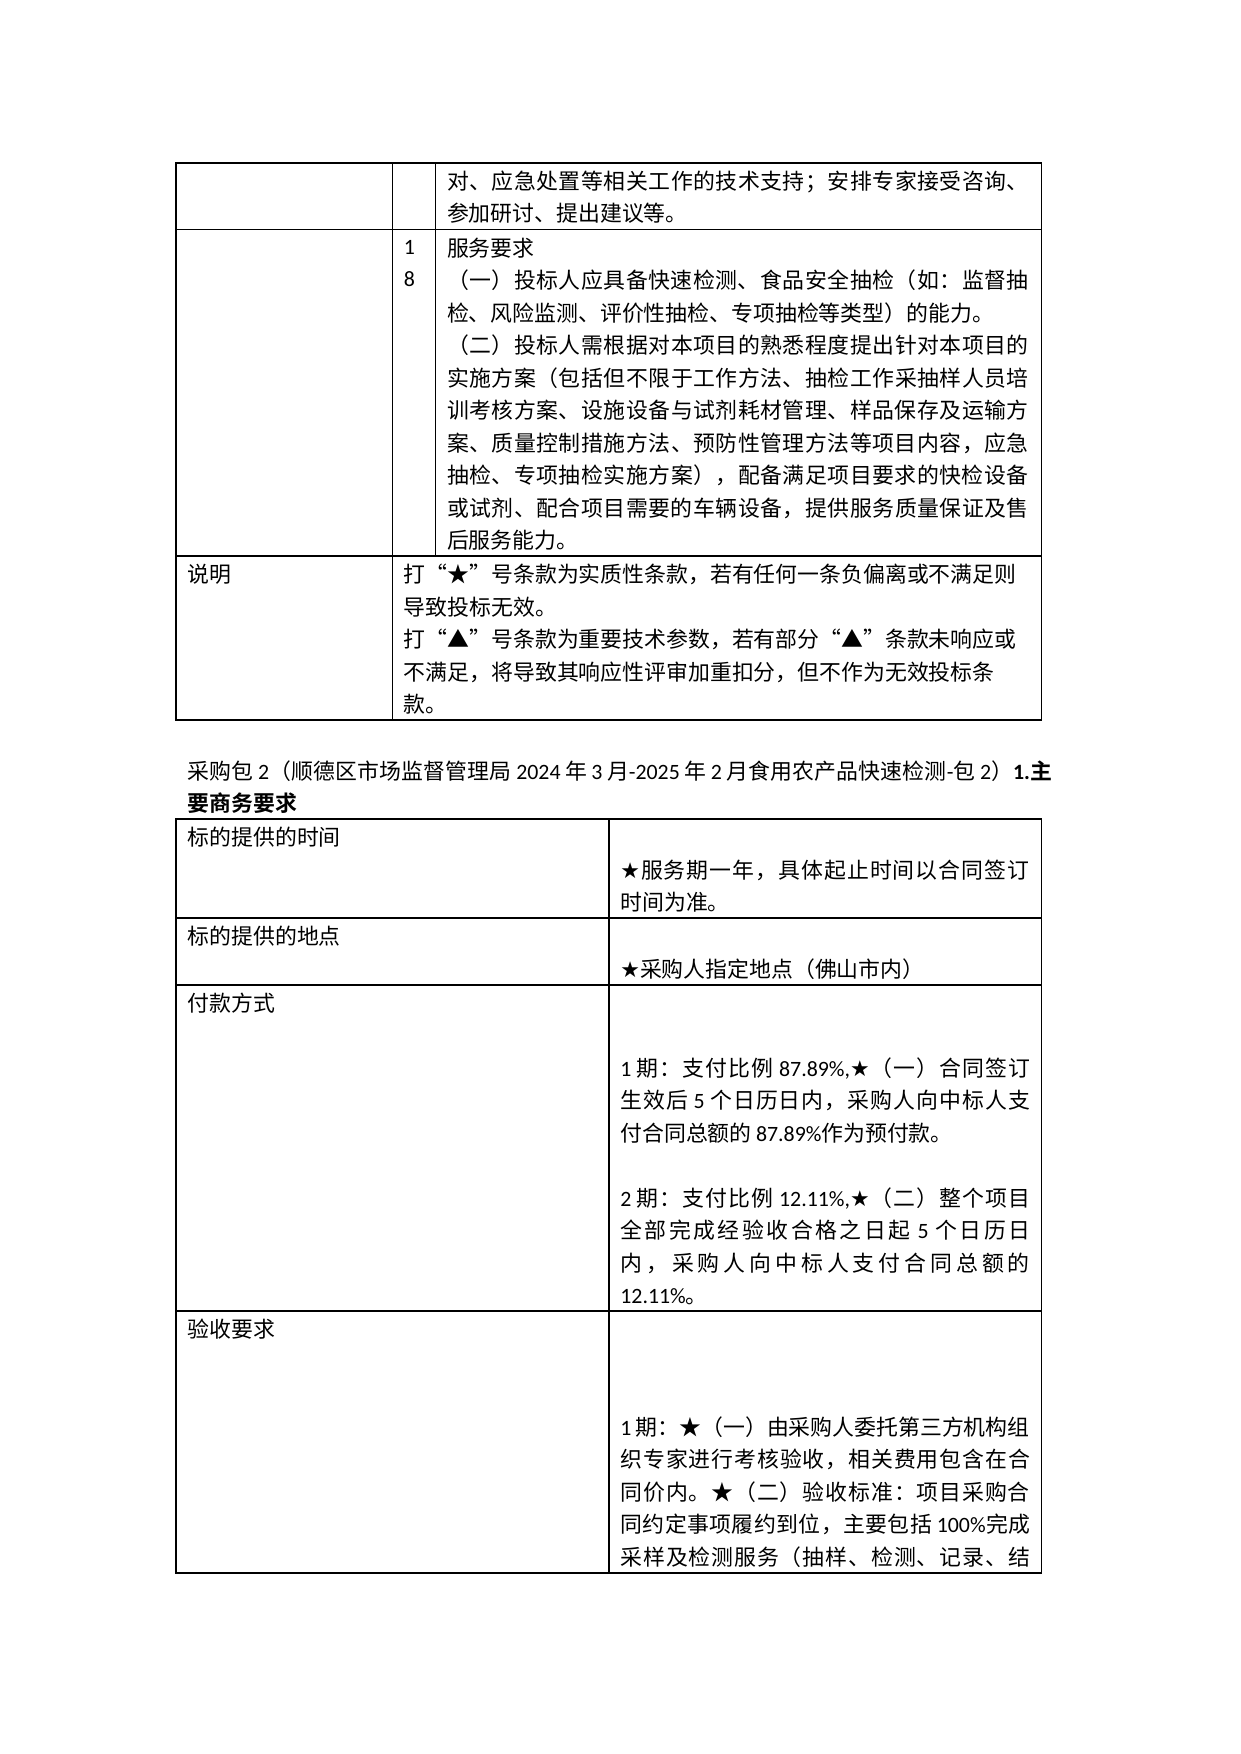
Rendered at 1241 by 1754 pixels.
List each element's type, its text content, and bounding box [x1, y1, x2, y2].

table_header ★服务期一年，具体起止时间以合同签订时间为准。 [610, 820, 1041, 917]
table_cell 打“★”号条款为实质性条款，若有任何一条负偏离或不满足则导致投标无效。 打“▲”号条款为重要技术参数，若有部分“▲”条款未响应或不满足，将导致其响应性评审加重扣分，但不作为无效投标条款。 [393, 557, 1041, 719]
table_cell 付款方式 [177, 986, 608, 1310]
table_cell 说明 [177, 557, 392, 719]
table_cell [177, 230, 392, 555]
table_header 标的提供的时间 [177, 820, 608, 917]
table_cell 17 [393, 164, 435, 228]
table_cell 验收要求 [177, 1312, 608, 1572]
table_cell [436, 164, 1041, 228]
text 采购包2（顺德区市场监督管理局2024年3月-2025年2月食用农产品快速检测-包2）1.主要商务要求 [187, 753, 1053, 818]
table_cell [610, 1312, 1041, 1572]
table_cell ★采购人指定地点（佛山市内） [610, 919, 1041, 984]
table_cell 服务要求 （一）投标人应具备快速检测、食品安全抽检（如：监督抽检、风险监测、评价性抽检、专项抽检等类型）的能力。 （二）投标人需根据对本项目的熟悉程度提出针对本项目的实施方案（包括但不限于工作方法、抽检工作采抽样人员培训考核方案、设施设备与试剂耗材管理、样品保存及运输方案、质量控制措施方法、预防性管理方法等项目内容，应急抽检、专项抽检实施方案），配备满足项目要求的快检设备或试剂、配合项目需要的车辆设备，提供服务质量保证及售后服务能力。 [436, 230, 1041, 555]
table_cell 1期：支付比例87.89%,★（一）合同签订生效后5个日历日内，采购人向中标人支付合同总额的87.89%作为预付款。 2期：支付比例12.11%,★（二）整个项目全部完成经验收合格之日起5个日历日内，采购人向中标人支付合同总额的12.11%。 [610, 986, 1041, 1310]
table_cell 标的提供的地点 [177, 919, 608, 984]
table_cell 18 [393, 230, 435, 555]
table_cell [177, 164, 392, 228]
